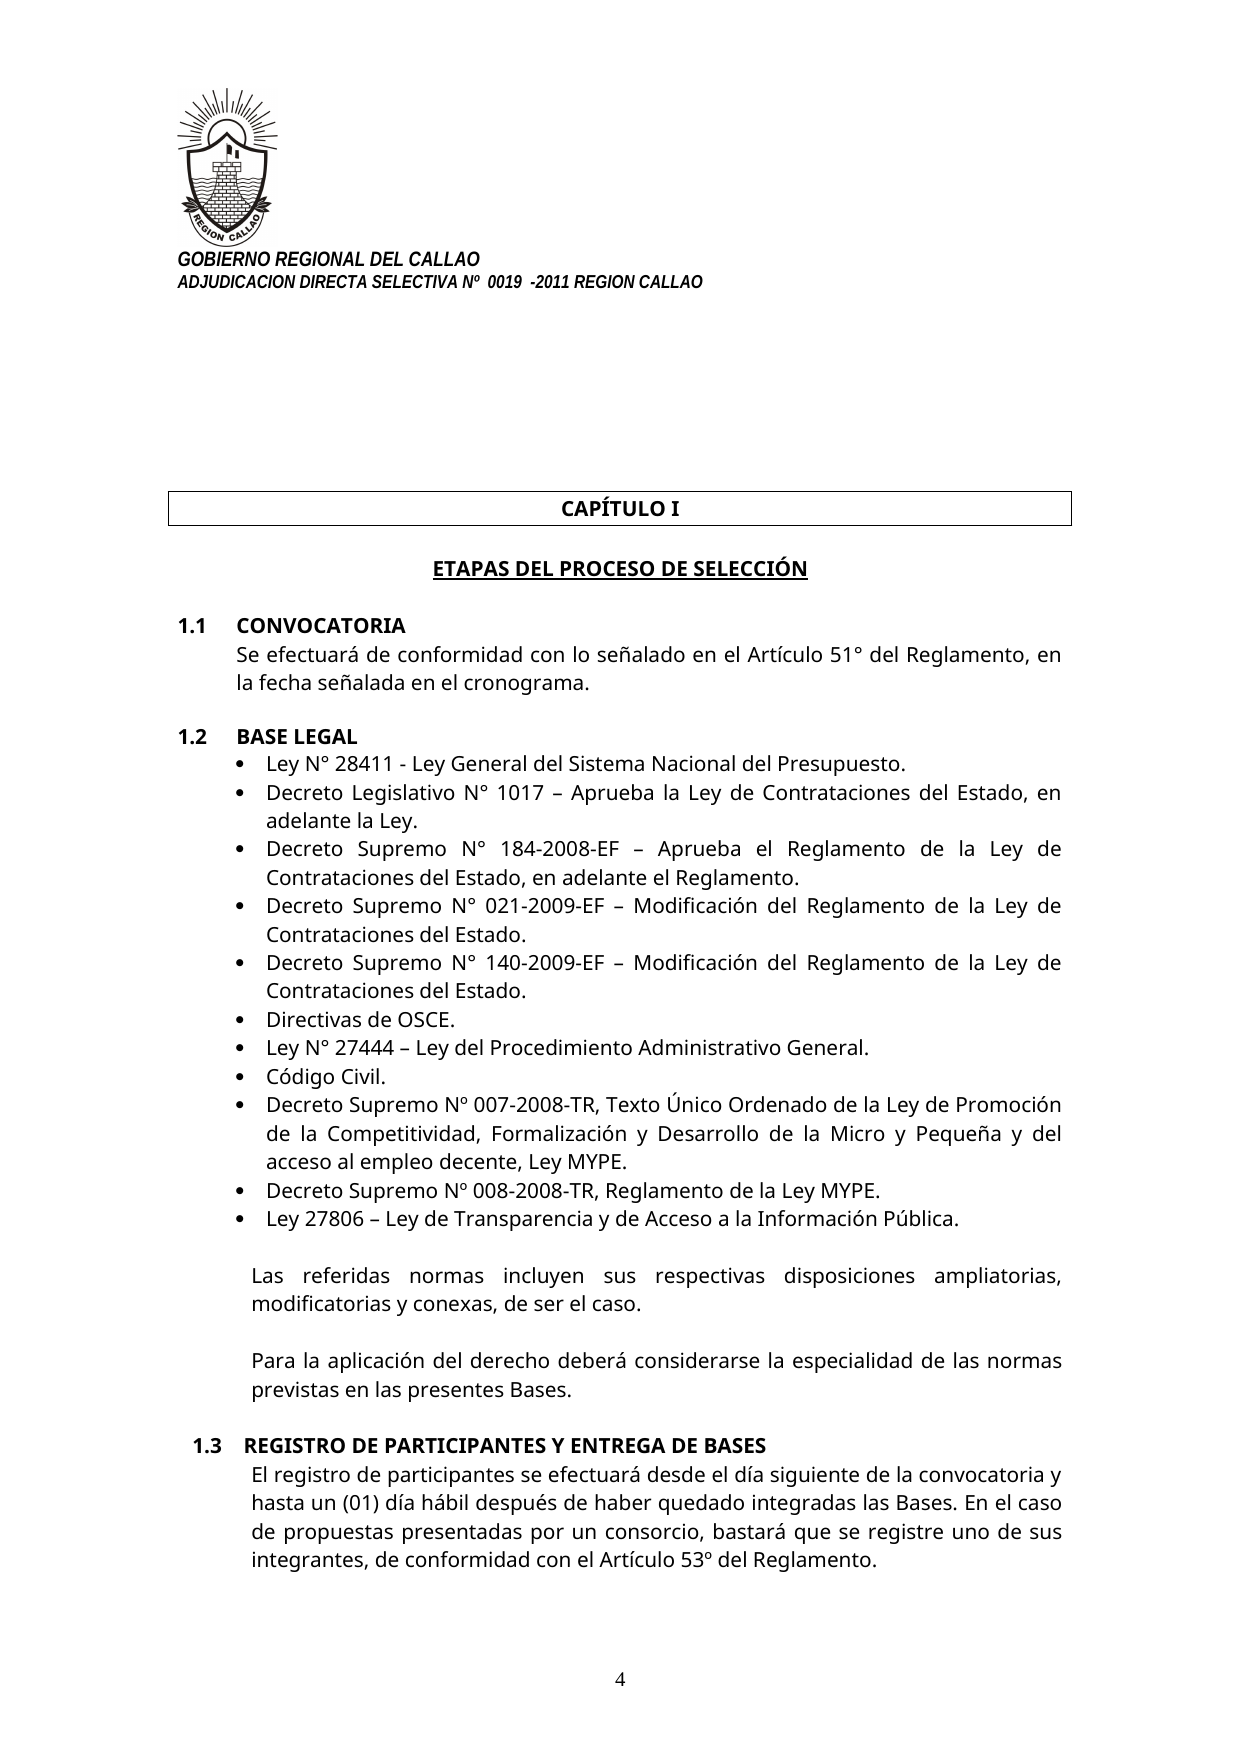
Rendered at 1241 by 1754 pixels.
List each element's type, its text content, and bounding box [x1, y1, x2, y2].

list CONVOCATORIA [177, 611, 1063, 640]
list Decreto Supremo Nº 008-2008-TR, Reglamento de [236, 1176, 1063, 1204]
list BASE LEGAL [177, 725, 1063, 749]
list Ley 27806 – Ley de Transparencia y de Acceso a [236, 1204, 1063, 1233]
list Ley N° 28411 - Ley General del Sistema Nacional del Presupuesto. [236, 749, 1063, 778]
text Las referidas normas incluyen sus respectivas disposiciones ampliatorias, modificatorias y conexas, de ser el caso. [215, 1261, 1063, 1318]
list Decreto Supremo N° 140-2009-EF – Modificación del Reglamento de de Contrataciones del Estado. [236, 948, 1063, 1005]
list Decreto Supremo N° 021-2009-EF – Modificación del Reglamento de de Contrataciones del Estado. [236, 891, 1063, 948]
text ETAPAS DEL PROCESO DE SELECCIÓN [177, 554, 1063, 583]
text Se efectuará de conformidad con lo señalado en el Artículo 51° del Reglamento, en la fecha señalada en el cronograma. [236, 640, 1063, 697]
list Ley N° 27444 – Ley del Procedimiento Administrativo General. [236, 1033, 1063, 1062]
list Decreto Supremo Nº 007-2008-TR, Texto Único Ordenado de de Promoción de , Formalización y Desarrollo de y Pequeña y del acceso al empleo decente, Ley MYPE. [236, 1090, 1063, 1176]
text 1.3 REGISTRO DE PARTICIPANTES Y ENTREGA DE BASES [192, 1432, 1063, 1460]
list Decreto Legislativo N° 1017 – Aprueba de Contrataciones del Estado, en adelante [236, 778, 1063, 834]
list Código Civil. [236, 1062, 1063, 1090]
list Directivas de OSCE. [236, 1005, 1063, 1033]
text CAPÍTULO I [169, 492, 1071, 525]
picture [177, 88, 278, 247]
text Para la aplicación del derecho deberá considerarse la especialidad de las normas previstas en las presentes Bases. [251, 1346, 1063, 1403]
text El registro de participantes se efectuará desde el día siguiente de la convocatoria y hasta un (01) día hábil después de haber quedado integradas las Bases. En el caso de propuestas presentadas por un consorcio, bastará que se registre uno de sus integrantes, de conformidad con el Artículo 53º del Reglamento. [251, 1460, 1063, 1574]
list Decreto Supremo N° 184-2008-EF – Aprueba el Reglamento de de Contrataciones del Estado, en adelante el Reglamento. [236, 834, 1063, 891]
